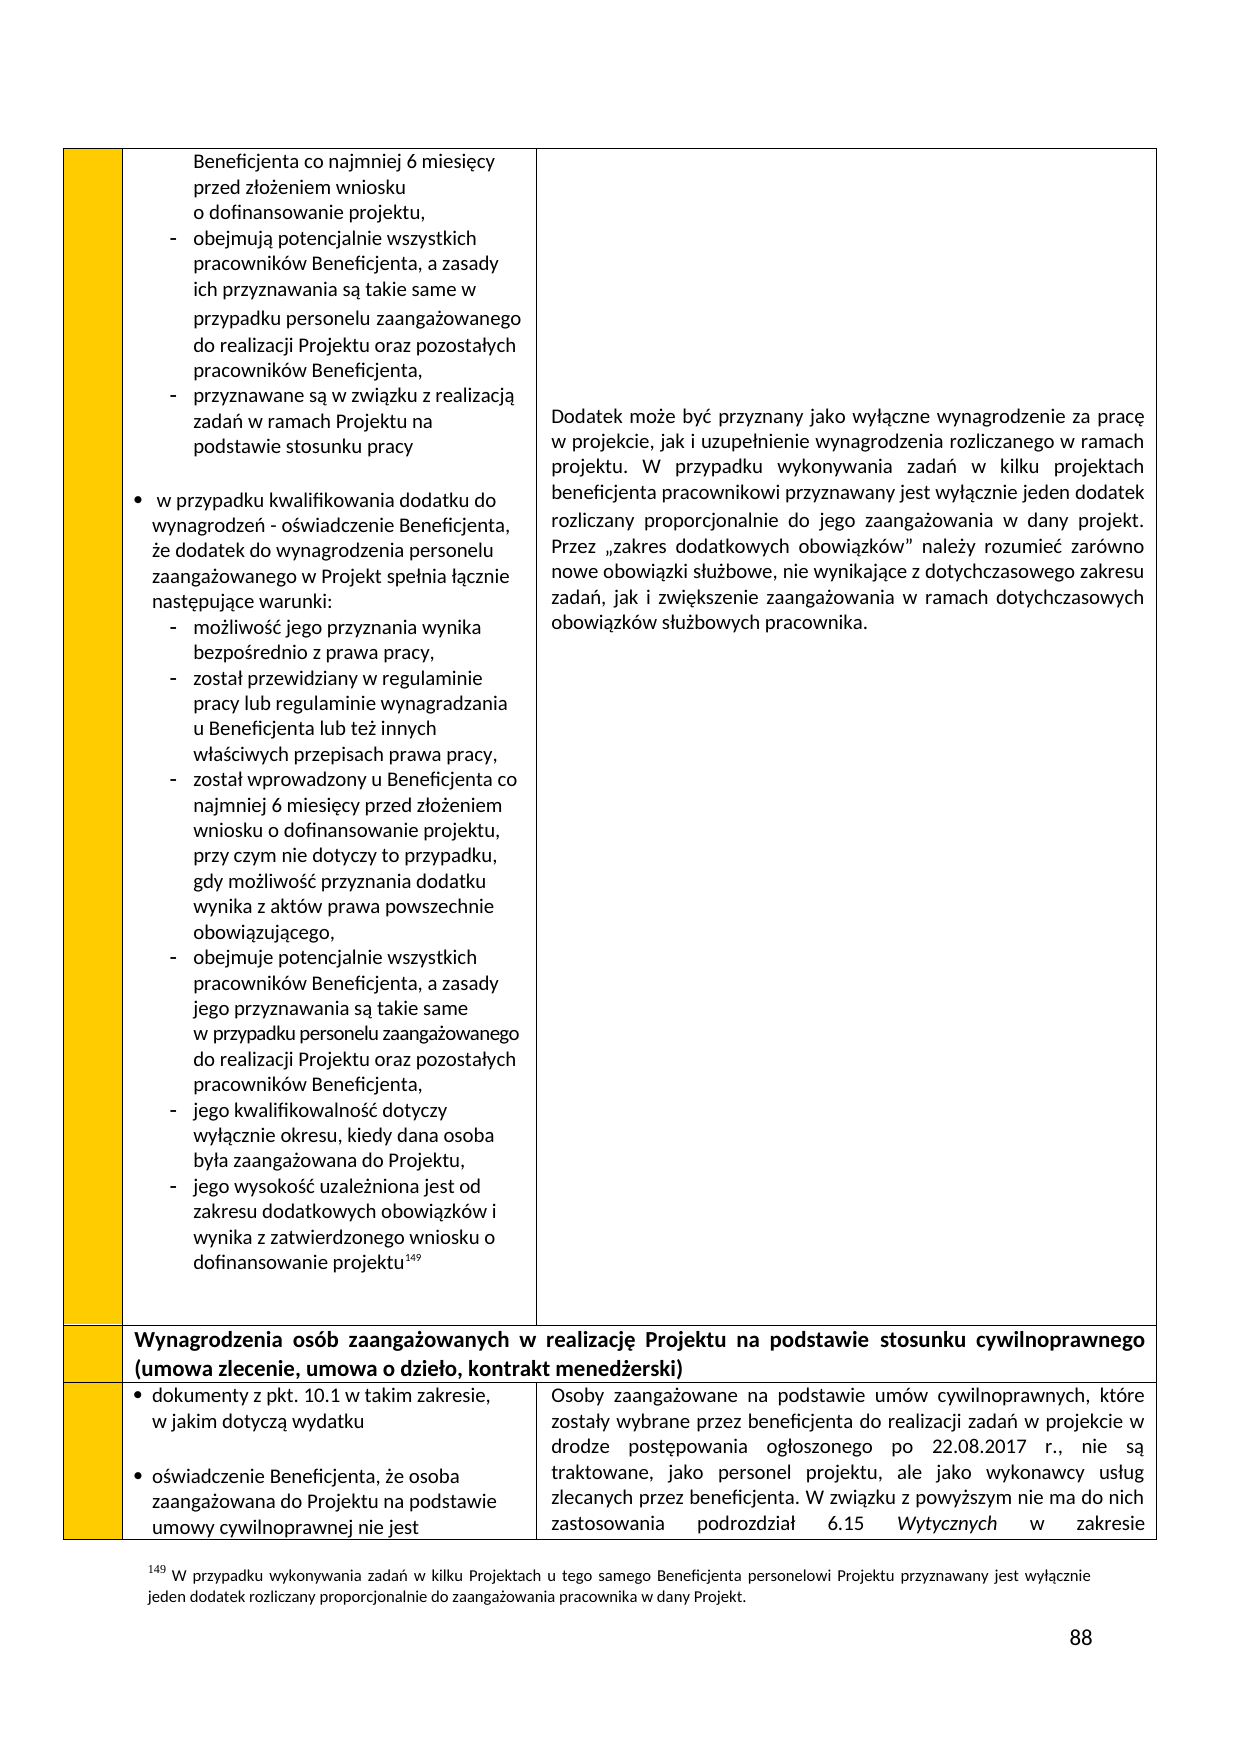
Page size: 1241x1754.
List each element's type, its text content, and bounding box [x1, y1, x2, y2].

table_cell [537, 149, 1156, 1324]
table_cell [64, 1326, 122, 1382]
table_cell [123, 149, 536, 1324]
table_cell Wynagrodzenia osób zaangażowanych w realizację Projektu na podstawie stosunku cywilnoprawnego (umowa zlecenie, umowa o dzieło, kontrakt menedżerski) [123, 1326, 1156, 1382]
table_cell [123, 1383, 536, 1539]
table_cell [537, 1383, 1156, 1539]
table_cell [64, 1383, 122, 1539]
